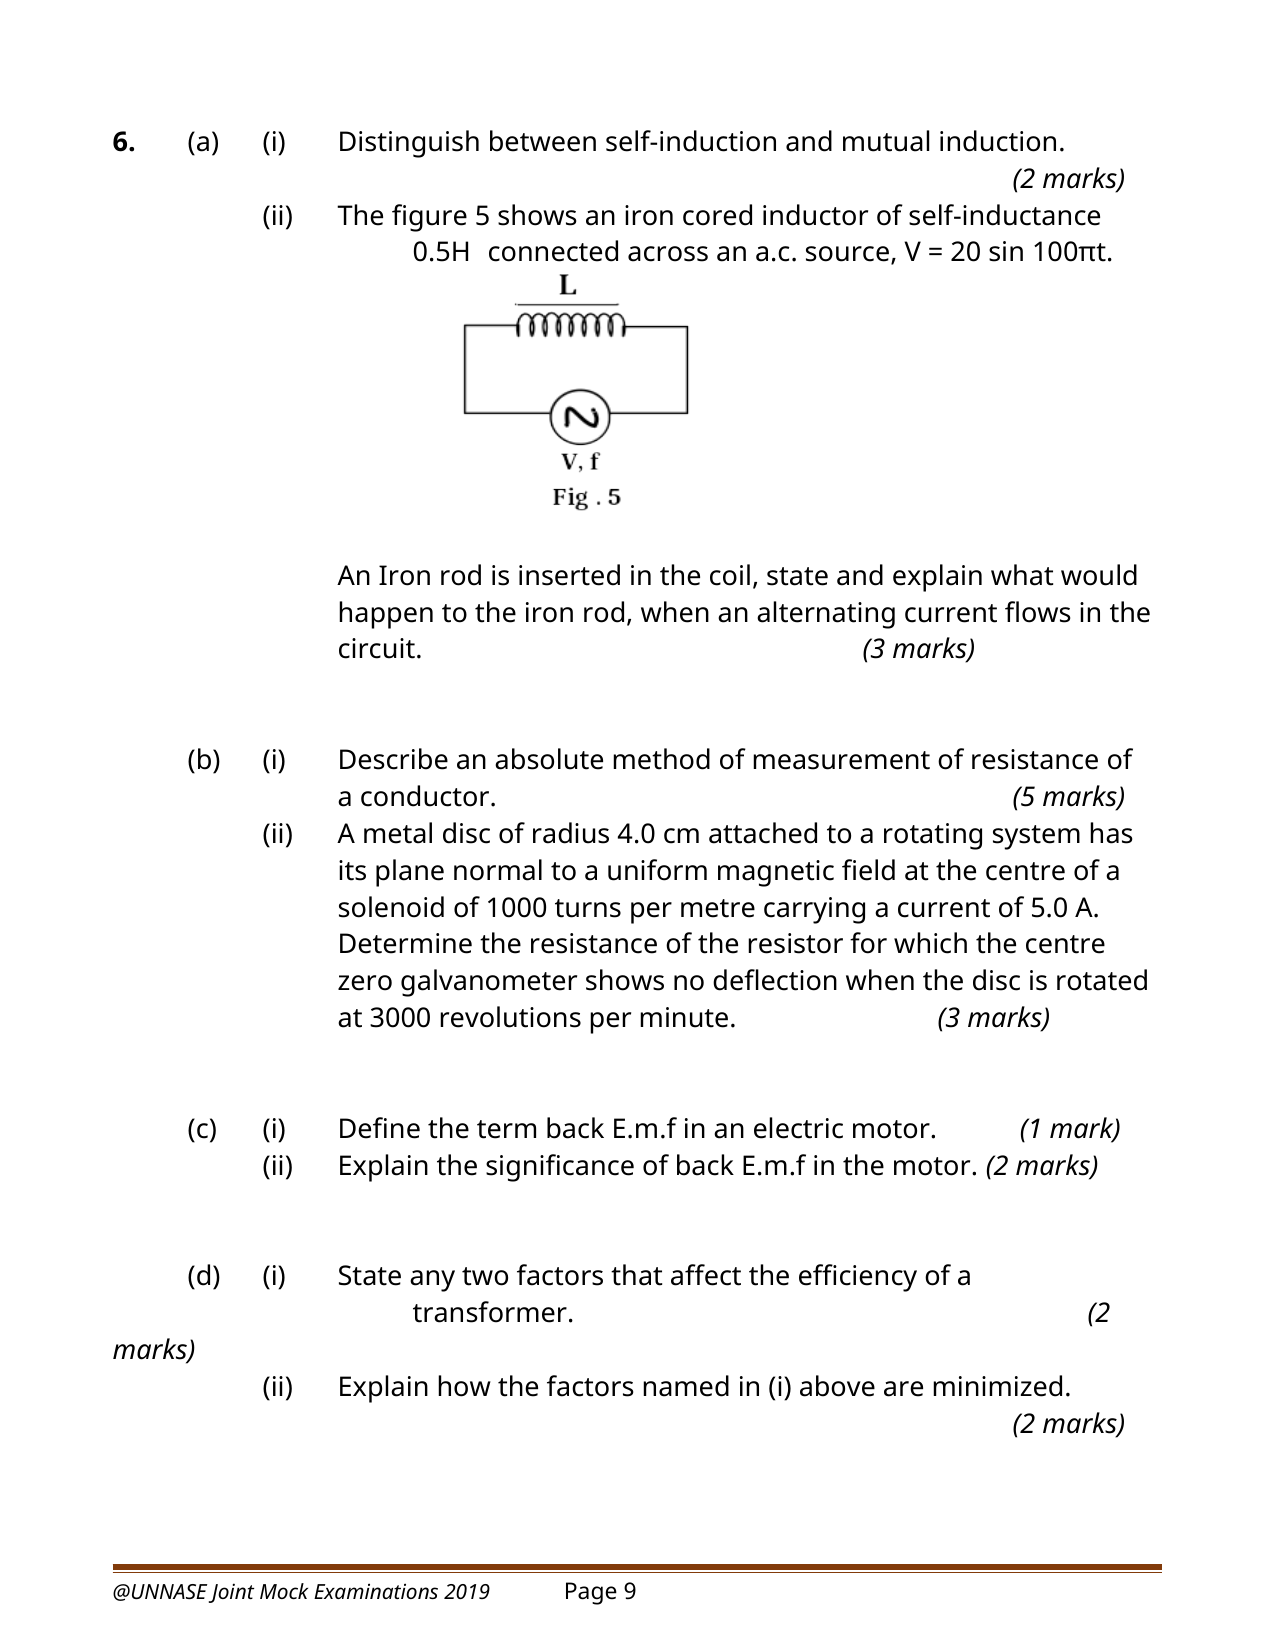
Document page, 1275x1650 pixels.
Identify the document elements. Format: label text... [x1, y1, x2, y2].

text (ii) Explain how the factors named in (i) above are minimized. [112, 1367, 1162, 1404]
text An Iron rod is inserted in the coil, state and explain what would happen to the iron rod, when an alternating current flows in the circuit. (3 marks) [337, 556, 1162, 667]
text (d) (i) State any two factors that affect the efficiency of a transformer. (2 marks) [112, 1257, 1162, 1367]
text (c) (i) Define the term back E.m.f in an electric motor. (1 mark) [112, 1109, 1162, 1146]
text (ii) The figure 5 shows an iron cored inductor of self-inductance 0.5H connected across an a.c. source, V = 20 sin 100πt. [112, 196, 1162, 270]
text (ii) A metal disc of radius 4.0 cm attached to a rotating system has its plane normal to a uniform magnetic field at the centre of a solenoid of 1000 turns per metre carrying a current of 5.0 A. Determine the resistance of the resistor for which the centre zero galvanometer shows no deflection when the disc is rotated at 3000 revolutions per minute. (3 marks) [262, 814, 1162, 1036]
text 6. (a) (i) Distinguish between self-induction and mutual induction. (2 marks) [112, 122, 1162, 196]
text (ii) Explain the significance of back E.m.f in the motor. (2 marks) [112, 1146, 1162, 1183]
text (b) (i) Describe an absolute method of measurement of resistance of a conductor. (5 marks) [112, 741, 1162, 814]
text (2 marks) [937, 1404, 1162, 1441]
